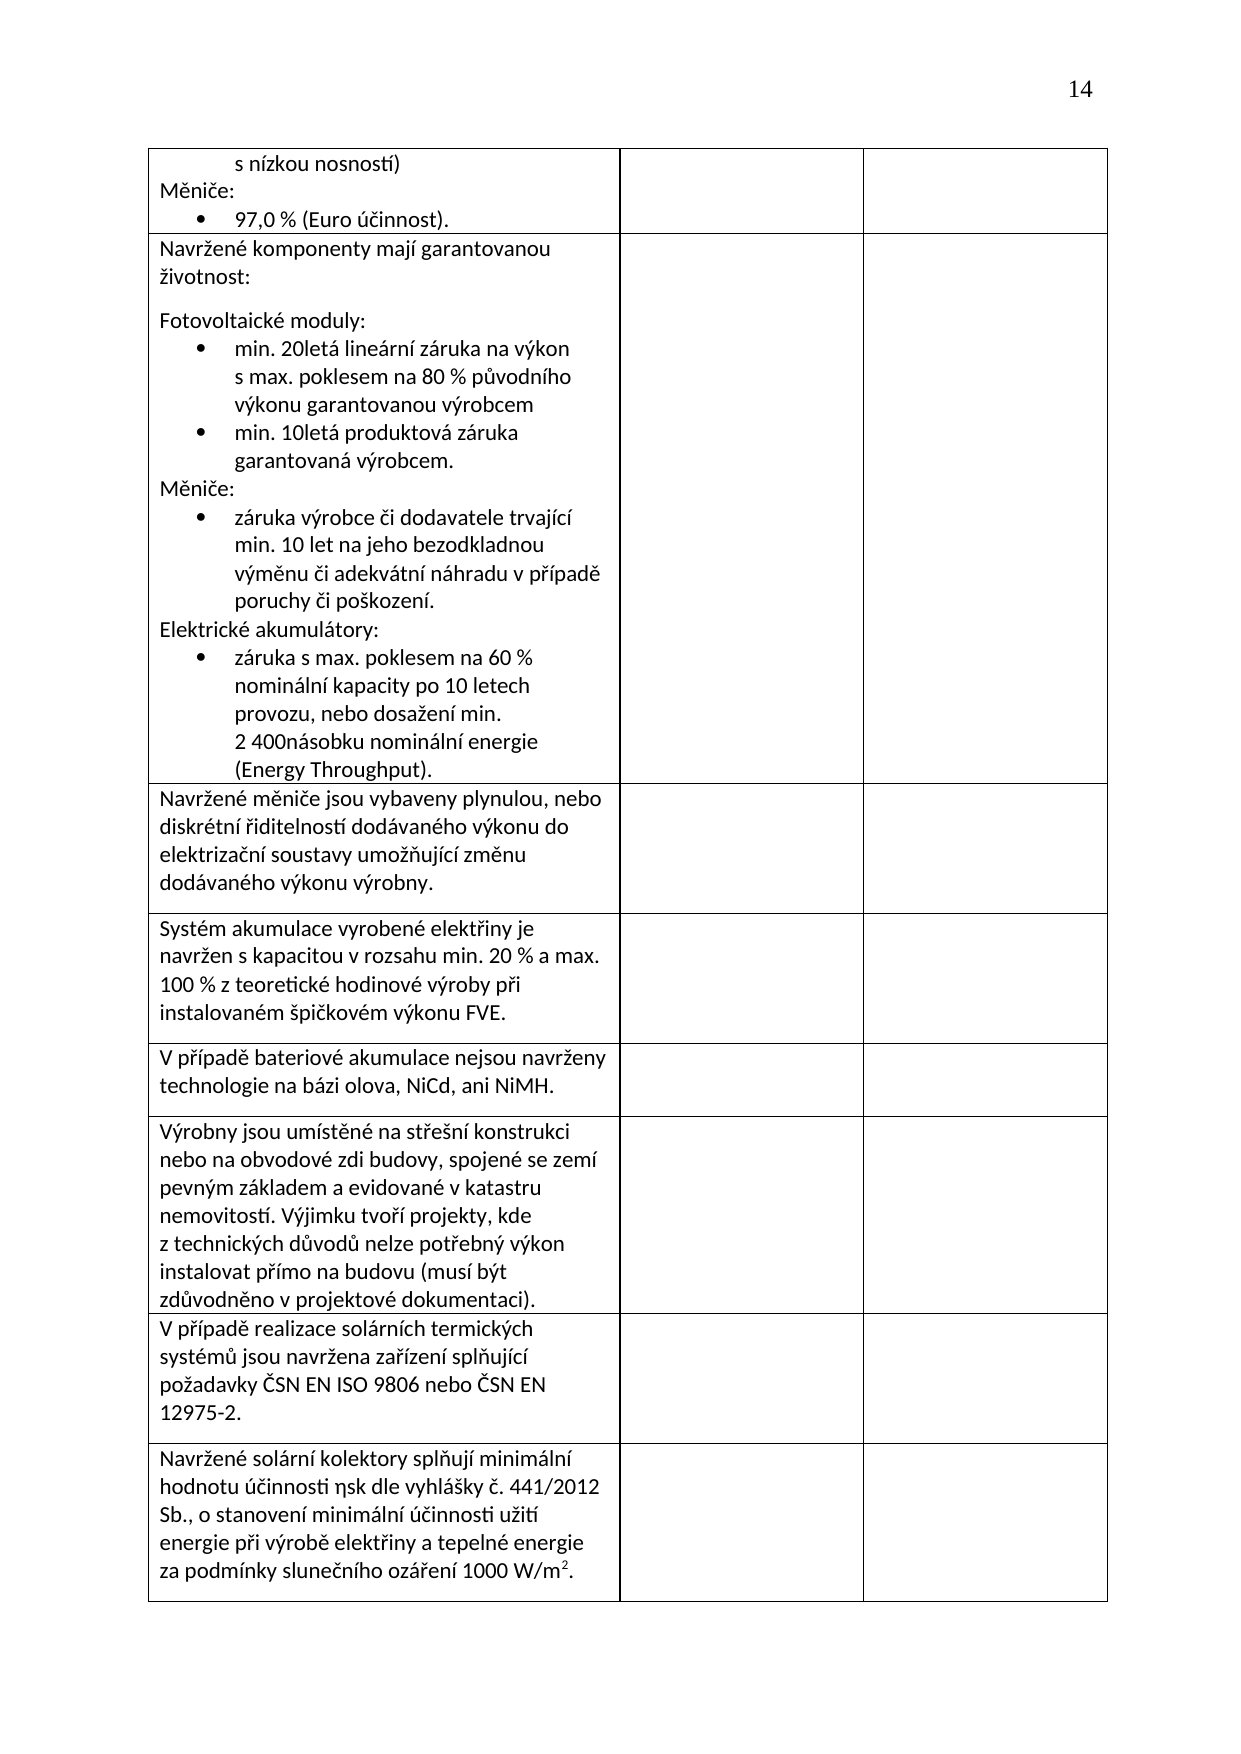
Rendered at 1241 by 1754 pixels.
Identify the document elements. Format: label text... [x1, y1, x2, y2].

table_cell [621, 149, 863, 233]
table_cell [621, 1117, 863, 1313]
table_cell [864, 1444, 1107, 1601]
table_cell Navržené měniče jsou vybaveny plynulou, nebo diskrétní řiditelností dodávaného výkonu do elektrizační soustavy umožňující změnu dodávaného výkonu výrobny. [149, 784, 619, 913]
table_cell [864, 234, 1107, 783]
table_cell Navržené solární kolektory splňují minimální hodnotu účinnosti ηsk dle vyhlášky č. 441/2012 Sb., o stanovení minimální účinnosti užití energie při výrobě elektřiny a tepelné energie za podmínky slunečního ozáření 1000 W/m2. [149, 1444, 619, 1601]
table_cell [621, 914, 863, 1042]
table_cell [864, 1044, 1107, 1116]
table_cell V případě bateriové akumulace nejsou navrženy technologie na bázi olova, NiCd, ani NiMH. [149, 1044, 619, 1116]
table_cell [864, 784, 1107, 913]
table_cell [621, 1314, 863, 1443]
table_cell [621, 1044, 863, 1116]
table_cell Navržené komponenty mají garantovanou životnost: Fotovoltaické moduly: min. 20letá lineární záruka na výkon s max. poklesem na 80 % původního výkonu garantovanou výrobcem min. 10letá produktová záruka garantovaná výrobcem. Měniče: záruka výrobce či dodavatele trvající min. 10 let na jeho bezodkladnou výměnu či adekvátní náhradu v případě poruchy či poškození. Elektrické akumulátory: záruka s max. poklesem na 60 % nominální kapacity po 10 letech provozu, nebo dosažení min. 2 400násobku nominální energie (Energy Throughput). [149, 234, 619, 783]
table_cell [864, 1314, 1107, 1443]
table_cell [621, 234, 863, 783]
table_cell [621, 1444, 863, 1601]
table_cell Systém akumulace vyrobené elektřiny je navržen s kapacitou v rozsahu min. 20 % a max. 100 % z teoretické hodinové výroby při instalovaném špičkovém výkonu FVE. [149, 914, 619, 1042]
table_cell [864, 1117, 1107, 1313]
table_cell [864, 149, 1107, 233]
table_cell V případě realizace solárních termických systémů jsou navržena zařízení splňující požadavky ČSN EN ISO 9806 nebo ČSN EN 12975-2. [149, 1314, 619, 1443]
table_cell [621, 784, 863, 913]
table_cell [149, 149, 619, 233]
table_cell Výrobny jsou umístěné na střešní konstrukci nebo na obvodové zdi budovy, spojené se zemí pevným základem a evidované v katastru nemovitostí. Výjimku tvoří projekty, kde z technických důvodů nelze potřebný výkon instalovat přímo na budovu (musí být zdůvodněno v projektové dokumentaci). [149, 1117, 619, 1313]
table_cell [864, 914, 1107, 1042]
